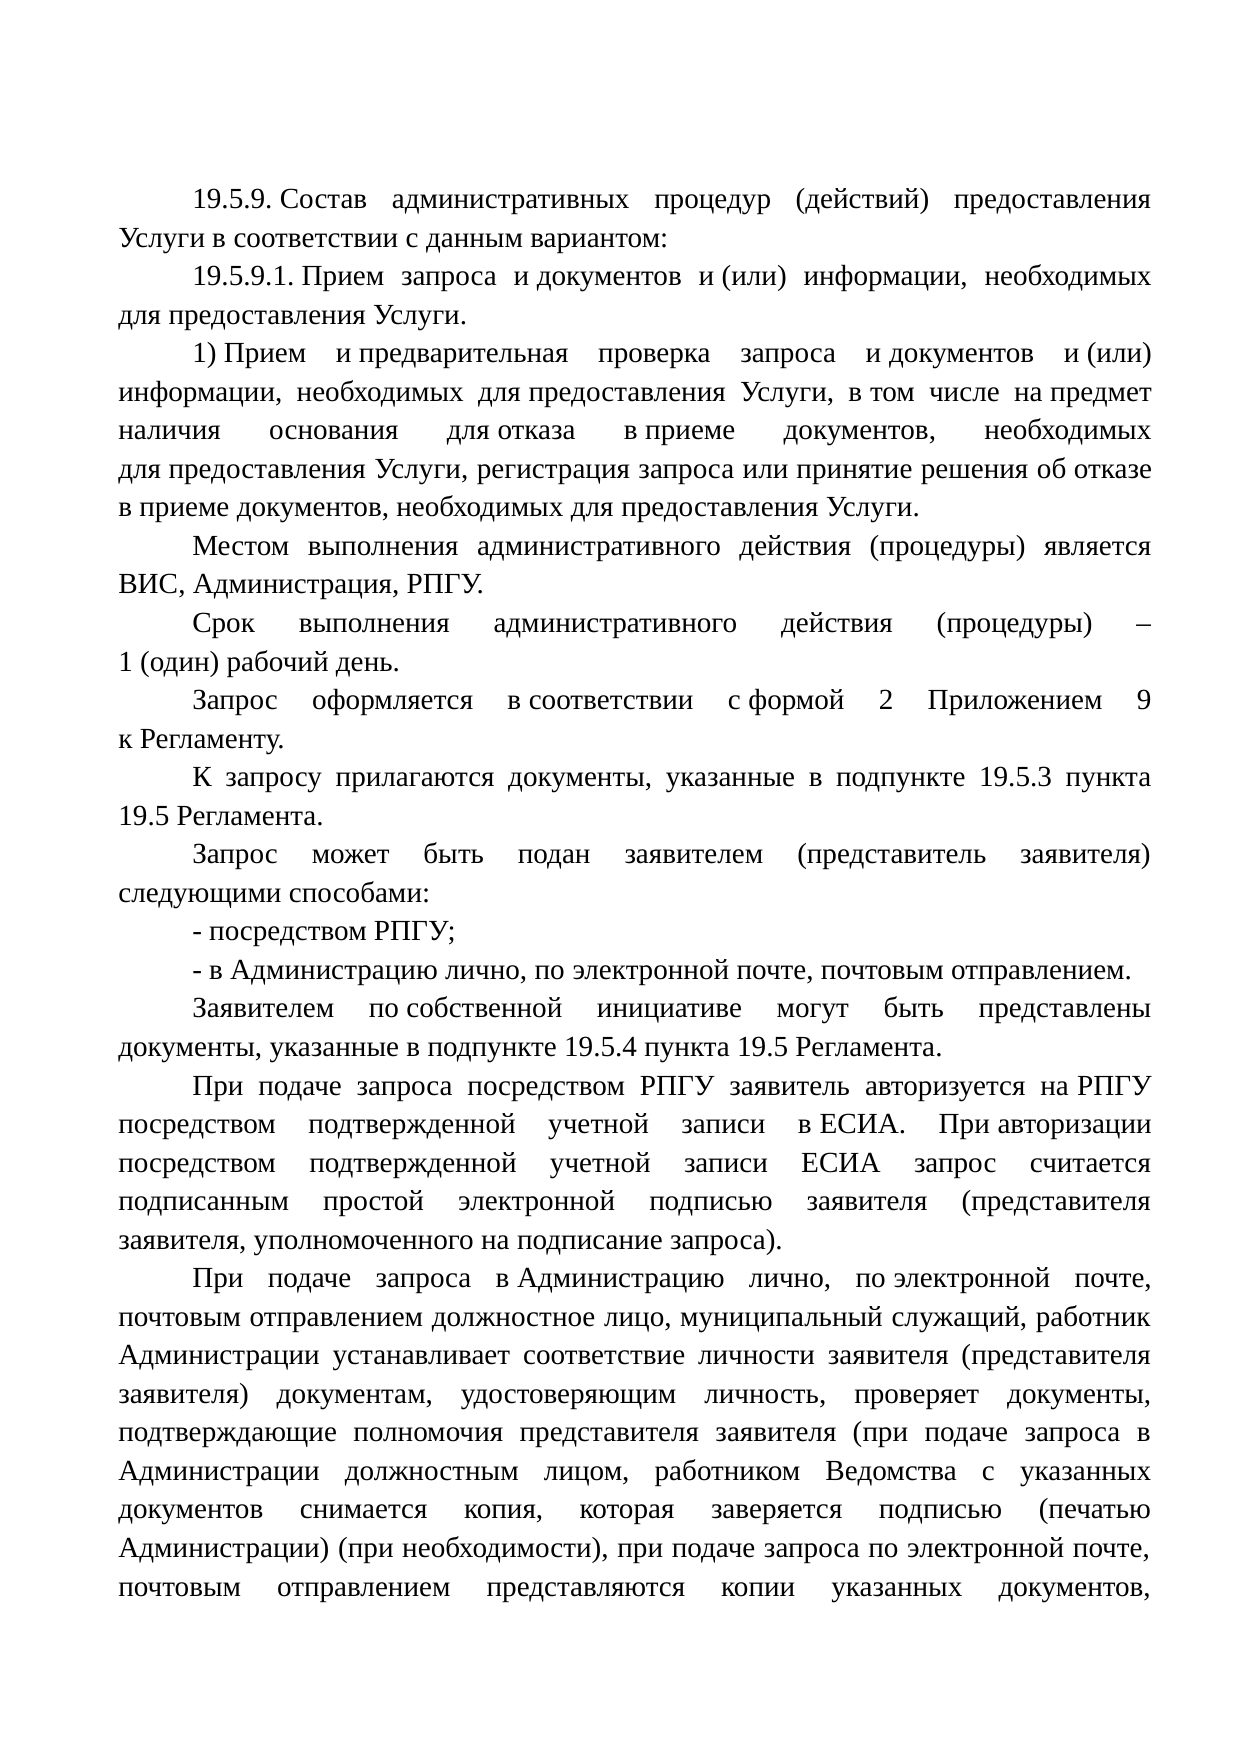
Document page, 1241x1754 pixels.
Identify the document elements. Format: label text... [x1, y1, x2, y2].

text К запросу прилагаются документы, указанные в подпункте 19.5.3 пункта 19.5 Регламента. [118, 759, 1152, 831]
text Запрос оформляется в соответствии с формой 2 Приложением 9 к Регламенту. [118, 682, 1152, 754]
text Запрос может быть подан заявителем (представитель заявителя) следующими способами: [118, 836, 1152, 908]
text Местом выполнения административного действия (процедуры) является ВИС, Администрация, РПГУ. [118, 528, 1152, 600]
text При подаче запроса посредством РПГУ заявитель авторизуется на РПГУ посредством подтвержденной учетной записи в ЕСИА. При авторизации посредством подтвержденной учетной записи ЕСИА запрос считается подписанным простой электронной подписью заявителя (представителя заявителя, уполномоченного на подписание запроса). [118, 1068, 1152, 1255]
text Заявителем по собственной инициативе могут быть представлены документы, указанные в подпункте 19.5.4 пункта 19.5 Регламента. [118, 991, 1152, 1063]
text 19.5.9.1. Прием запроса и документов и (или) информации, необходимых для предоставления Услуги. [118, 258, 1152, 330]
text Срок выполнения административного действия (процедуры) – 1 (один) рабочий день. [118, 605, 1152, 677]
text 1) Прием и предварительная проверка запроса и документов и (или) информации, необходимых для предоставления Услуги, в том числе на предмет наличия основания для отказа в приеме документов, необходимых для предоставления Услуги, регистрация запроса или принятие решения об отказе в приеме документов, необходимых для предоставления Услуги. [118, 335, 1152, 523]
text ⁠-⁠ посредством РПГУ; [118, 913, 1152, 947]
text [118, 1260, 1152, 1602]
text ⁠-⁠ в Администрацию лично, по электронной почте, почтовым отправлением. [118, 952, 1152, 986]
text 19.5.9. Состав административных процедур (действий) предоставления Услуги в соответствии с данным вариантом: [118, 181, 1152, 253]
